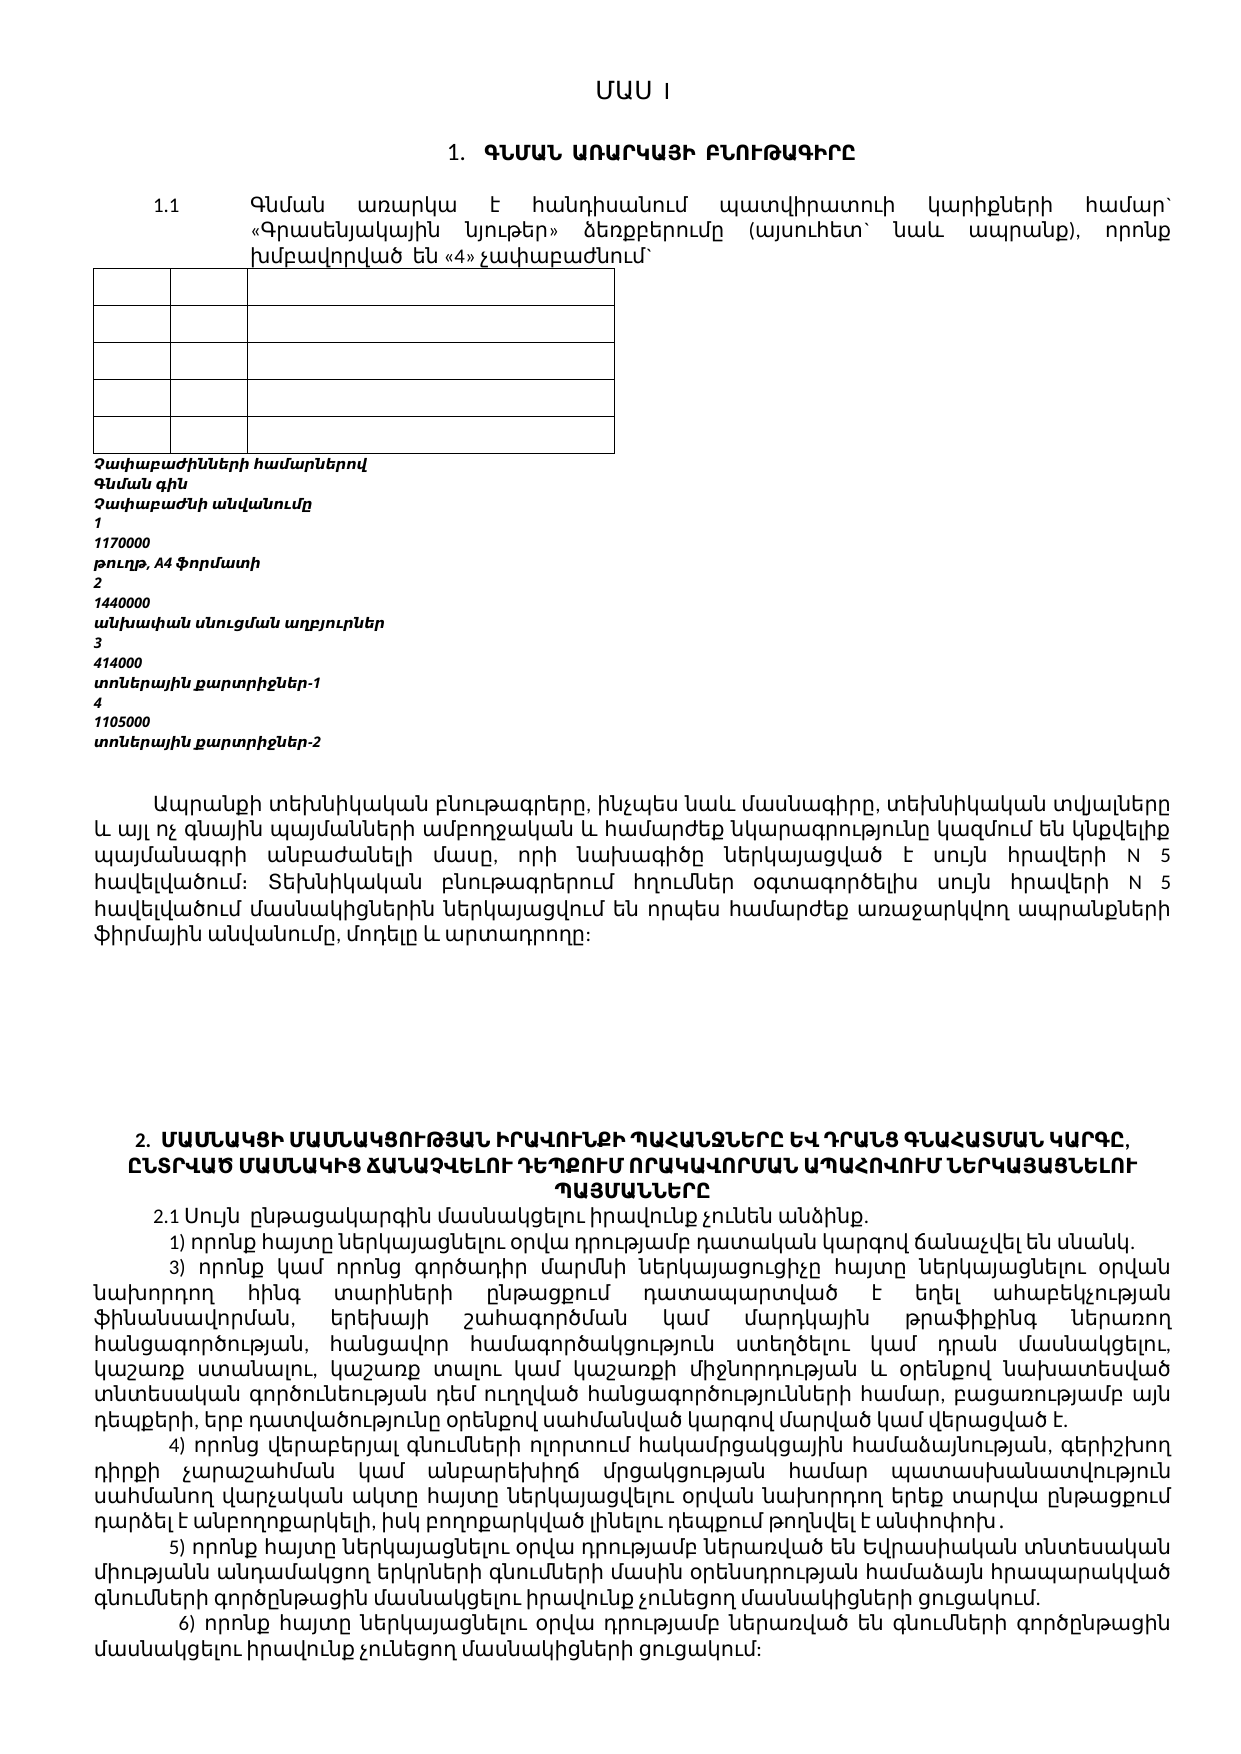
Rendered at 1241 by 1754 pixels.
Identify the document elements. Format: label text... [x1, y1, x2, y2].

text 1) որոնք հայտը ներկայացնելու օրվա դրությամբ դատական կարգով ճանաչվել են սնանկ. [94, 1229, 1171, 1254]
text Ապրանքի տեխնիկական բնութագրերը, ինչպես նաև մասնագիրը, տեխնիկական տվյալները և այլ ոչ գնային պայմանների ամբողջական և համարժեք նկարագրությունը կազմում են կնքվելիք պայմանագրի անբաժանելի մասը, որի նախագիծը ներկայացված է սույն հրավերի N 5 հավելվածում։ Տեխնիկական բնութագրերում հղումներ օգտագործելիս սույն հրավերի N 5 հավելվածում մասնակիցներին ներկայացվում են որպես համարժեք առաջարկվող ապրանքների ֆիրմային անվանումը, մոդելը և արտադրողը: [94, 791, 1171, 947]
text 5) որոնք հայտը ներկայացնելու օրվա դրությամբ ներառված են Եվրասիական տնտեսական միությանն անդամակցող երկրների գնումների մասին օրենսդրության համաձայն հրապարակված գնումների գործընթացին մասնակցելու իրավունք չունեցող մասնակիցների ցուցակում. [94, 1534, 1171, 1610]
text 2.1 Սույն ընթացակարգին մասնակցելու իրավունք չունեն անձինք. [94, 1204, 1171, 1229]
list ԳՆՄԱՆ ԱՌԱՐԿԱՅԻ ԲՆՈՒԹԱԳԻՐԸ [131, 136, 1171, 167]
subtitle Գնման առարկա է հանդիսանում պատվիրատուի կարիքների համար` «Գրասենյակային նյութեր» ձեռքբերումը (այսուհետ` նաև ապրանք), որոնք խմբավորված են «4» չափաբաժնում` [153, 192, 1171, 268]
text 3) որոնք կամ որոնց գործադիր մարմնի ներկայացուցիչը հայտը ներկայացնելու օրվան նախորդող հինգ տարիների ընթացքում դատապարտված է եղել ահաբեկչության ֆինանսավորման, երեխայի շահագործման կամ մարդկային թրաֆիքինգ ներառող հանցագործության, հանցավոր համագործակցություն ստեղծելու կամ դրան մասնակցելու, կաշառք ստանալու, կաշառք տալու կամ կաշառքի միջնորդության և օրենքով նախատեսված տնտեսական գործունեության դեմ ուղղված հանցագործությունների համար, բացառությամբ այն դեպքերի, երբ դատվածությունը օրենքով սահմանված կարգով մարված կամ վերացված է. [94, 1254, 1171, 1432]
text 6) որոնք հայտը ներկայացնելու օրվա դրությամբ ներառված են գնումների գործընթացին մասնակցելու իրավունք չունեցող մասնակիցների ցուցակում: [94, 1610, 1171, 1661]
text ՄԱՍ I [94, 75, 1171, 106]
text 4) որոնց վերաբերյալ գնումների ոլորտում հակամրցակցային համաձայնության, գերիշխող դիրքի չարաշահման կամ անբարեխիղճ մրցակցության համար պատասխանատվություն սահմանող վարչական ակտը հայտը ներկայացվելու օրվան նախորդող երեք տարվա ընթացքում դարձել է անբողոքարկելի, իսկ բողոքարկված լինելու դեպքում թողնվել է անփոփոխ․ [94, 1432, 1171, 1534]
text 2. ՄԱՍՆԱԿՑԻ ՄԱՍՆԱԿՑՈՒԹՅԱՆ ԻՐԱՎՈՒՆՔԻ ՊԱՀԱՆՋՆԵՐԸ ԵՎ ԴՐԱՆՑ ԳՆԱՀԱՏՄԱՆ ԿԱՐԳԸ, ԸՆՏՐՎԱԾ ՄԱՍՆԱԿԻՑ ՃԱՆԱՉՎԵԼՈՒ ԴԵՊՔՈՒՄ ՈՐԱԿԱՎՈՐՄԱՆ ԱՊԱՀՈՎՈՒՄ ՆԵՐԿԱՅԱՑՆԵԼՈՒ ՊԱՅՄԱՆՆԵՐԸ [94, 1127, 1171, 1204]
